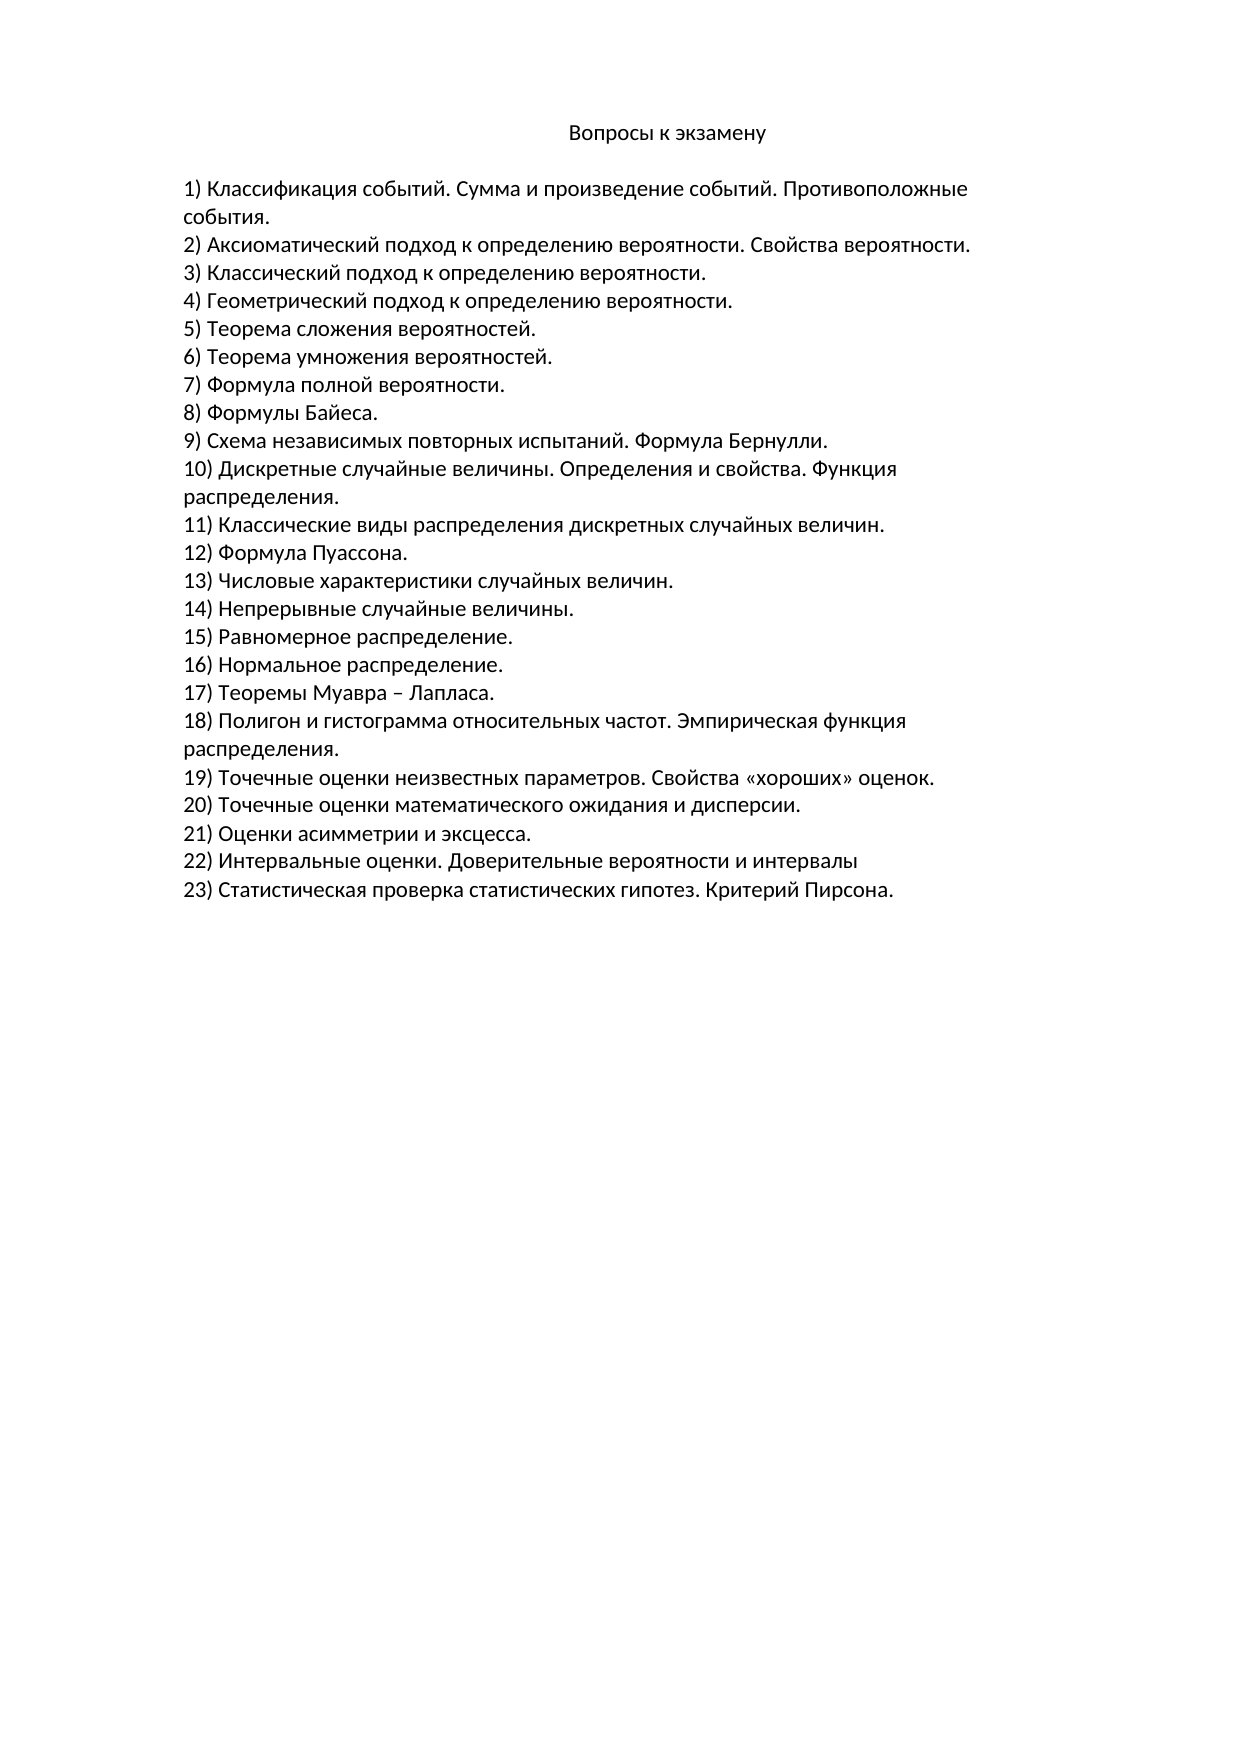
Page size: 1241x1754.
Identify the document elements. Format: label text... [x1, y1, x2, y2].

text 1) Классификация событий. Сумма и произведение событий. Противоположные события. 2) Аксиоматический подход к определению вероятности. Свойства вероятности. 3) Классический подход к определению вероятности. 4) Геометрический подход к определению вероятности. 5) Теорема сложения вероятностей. 6) Теорема умножения вероятностей. 7) Формула полной вероятности. 8) Формулы Байеса. 9) Схема независимых повторных испытаний. Формула Бернулли. 10) Дискретные случайные величины. Определения и свойства. Функция распределения. 11) Классические виды распределения дискретных случайных величин. 12) Формула Пуассона. 13) Числовые характеристики случайных величин. 14) Непрерывные случайные величины. 15) Равномерное распределение. 16) Нормальное распределение. 17) Теоремы Муавра – Лапласа. 18) Полигон и гистограмма относительных частот. Эмпирическая функция распределения. 19) Точечные оценки неизвестных параметров. Свойства «хороших» оценок. 20) Точечные оценки математического ожидания и дисперсии. 21) Оценки асимметрии и эксцесса. 22) Интервальные оценки. Доверительные вероятности и интервалы 23) Статистическая проверка статистических гипотез. Критерий Пирсона. [183, 174, 1152, 903]
text Вопросы к экзамену [183, 118, 1152, 146]
